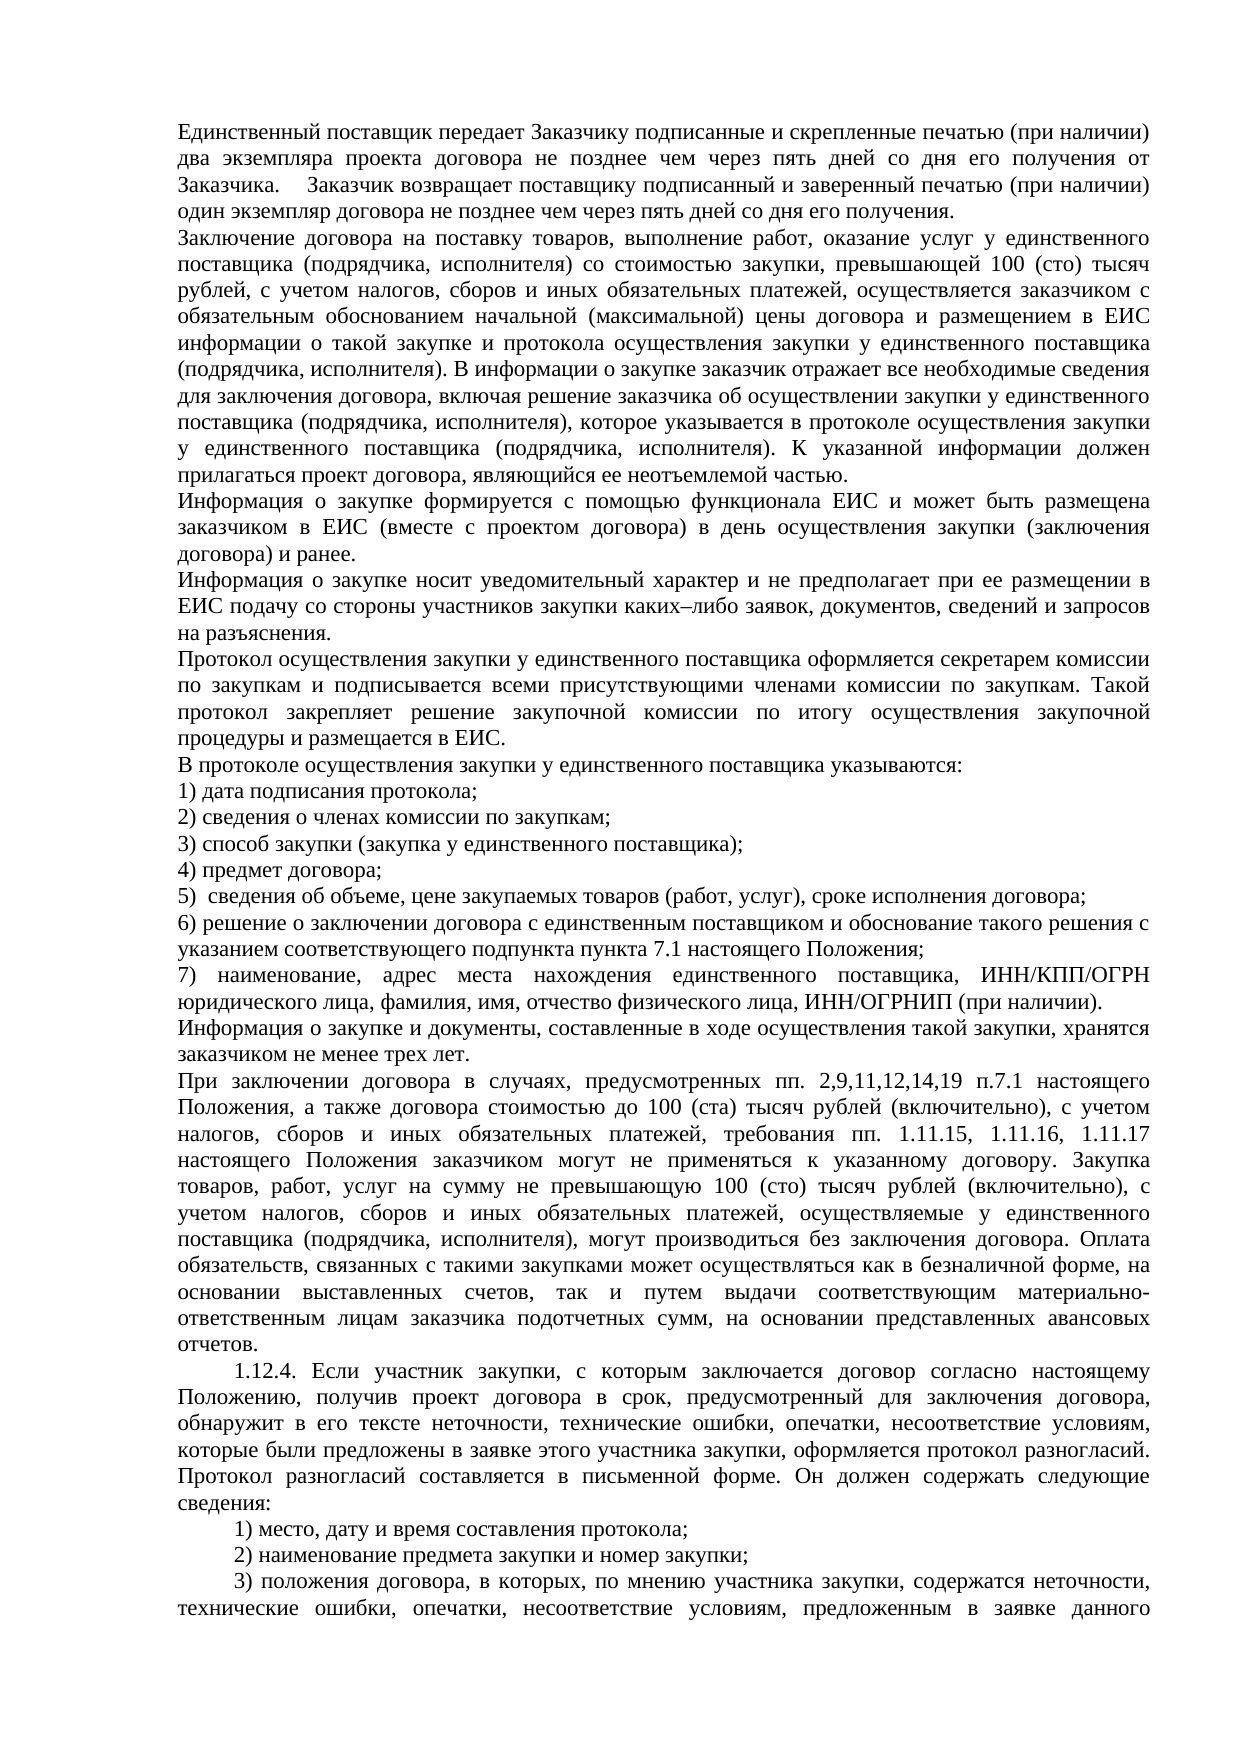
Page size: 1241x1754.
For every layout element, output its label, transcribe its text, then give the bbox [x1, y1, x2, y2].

text 3) способ закупки (закупка у единственного поставщика); [177, 830, 1152, 856]
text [177, 1568, 1152, 1620]
text При заключении договора в случаях, предусмотренных пп. 2,9,11,12,14,19 п.7.1 настоящего Положения, а также договора стоимостью до 100 (ста) тысяч рублей (включительно), с учетом налогов, сборов и иных обязательных платежей, требования пп. 1.11.15, 1.11.16, 1.11.17 настоящего Положения заказчиком могут не применяться к указанному договору. Закупка товаров, работ, услуг на сумму не превышающую 100 (сто) тысяч рублей (включительно), с учетом налогов, сборов и иных обязательных платежей, осуществляемые у единственного поставщика (подрядчика, исполнителя), могут производиться без заключения договора. Оплата обязательств, связанных с такими закупками может осуществляться как в безналичной форме, на основании выставленных счетов, так и путем выдачи соответствующим материально-ответственным лицам заказчика подотчетных сумм, на основании представленных авансовых отчетов. [177, 1067, 1152, 1357]
text 1.12.4. Если участник закупки, с которым заключается договор согласно настоящему Положению, получив проект договора в срок, предусмотренный для заключения договора, обнаружит в его тексте неточности, технические ошибки, опечатки, несоответствие условиям, которые были предложены в заявке этого участника закупки, оформляется протокол разногласий. Протокол разногласий составляется в письменной форме. Он должен содержать следующие сведения: [177, 1357, 1152, 1515]
text В протоколе осуществления закупки у единственного поставщика указываются: [177, 751, 1152, 777]
text 4) предмет договора; [177, 856, 1152, 882]
text Протокол осуществления закупки у единственного поставщика оформляется секретарем комиссии по закупкам и подписывается всеми присутствующими членами комиссии по закупкам. Такой протокол закрепляет решение закупочной комиссии по итогу осуществления закупочной процедуры и размещается в ЕИС. [177, 645, 1152, 751]
text Информация о закупке носит уведомительный характер и не предполагает при ее размещении в ЕИС подачу со стороны участников закупки каких–либо заявок, документов, сведений и запросов на разъяснения. [177, 566, 1152, 645]
text 2) наименование предмета закупки и номер закупки; [177, 1541, 1152, 1568]
text 7) наименование, адрес места нахождения единственного поставщика, ИНН/КПП/ОГРН юридического лица, фамилия, имя, отчество физического лица, ИНН/ОГРНИП (при наличии). [177, 961, 1152, 1014]
text Информация о закупке формируется с помощью функционала ЕИС и может быть размещена заказчиком в ЕИС (вместе с проектом договора) в день осуществления закупки (заключения договора) и ранее. [177, 487, 1152, 566]
text Заключение договора на поставку товаров, выполнение работ, оказание услуг у единственного поставщика (подрядчика, исполнителя) со стоимостью закупки, превышающей 100 (сто) тысяч рублей, с учетом налогов, сборов и иных обязательных платежей, осуществляется заказчиком с обязательным обоснованием начальной (максимальной) цены договора и размещением в ЕИС информации о такой закупке и протокола осуществления закупки у единственного поставщика (подрядчика, исполнителя). В информации о закупке заказчик отражает все необходимые сведения для заключения договора, включая решение заказчика об осуществлении закупки у единственного поставщика (подрядчика, исполнителя), которое указывается в протоколе осуществления закупки у единственного поставщика (подрядчика, исполнителя). К указанной информации должен прилагаться проект договора, являющийся ее неотъемлемой частью. [177, 223, 1152, 487]
text Единственный поставщик передает Заказчику подписанные и скрепленные печатью (при наличии) два экземпляра проекта договора не позднее чем через пять дней со дня его получения от Заказчика. Заказчик возвращает поставщику подписанный и заверенный печатью (при наличии) один экземпляр договора не позднее чем через пять дней со дня его получения. [177, 118, 1152, 223]
text Информация о закупке и документы, составленные в ходе осуществления такой закупки, хранятся заказчиком не менее трех лет. [177, 1014, 1152, 1067]
text 6) решение о заключении договора с единственным поставщиком и обоснование такого решения с указанием соответствующего подпункта пункта 7.1 настоящего Положения; [177, 909, 1152, 961]
text 5) сведения об объеме, цене закупаемых товаров (работ, услуг), сроке исполнения договора; [177, 882, 1152, 909]
text 1) место, дату и время составления протокола; [177, 1515, 1152, 1541]
text 1) дата подписания протокола; [177, 777, 1152, 803]
text 2) сведения о членах комиссии по закупкам; [177, 803, 1152, 830]
